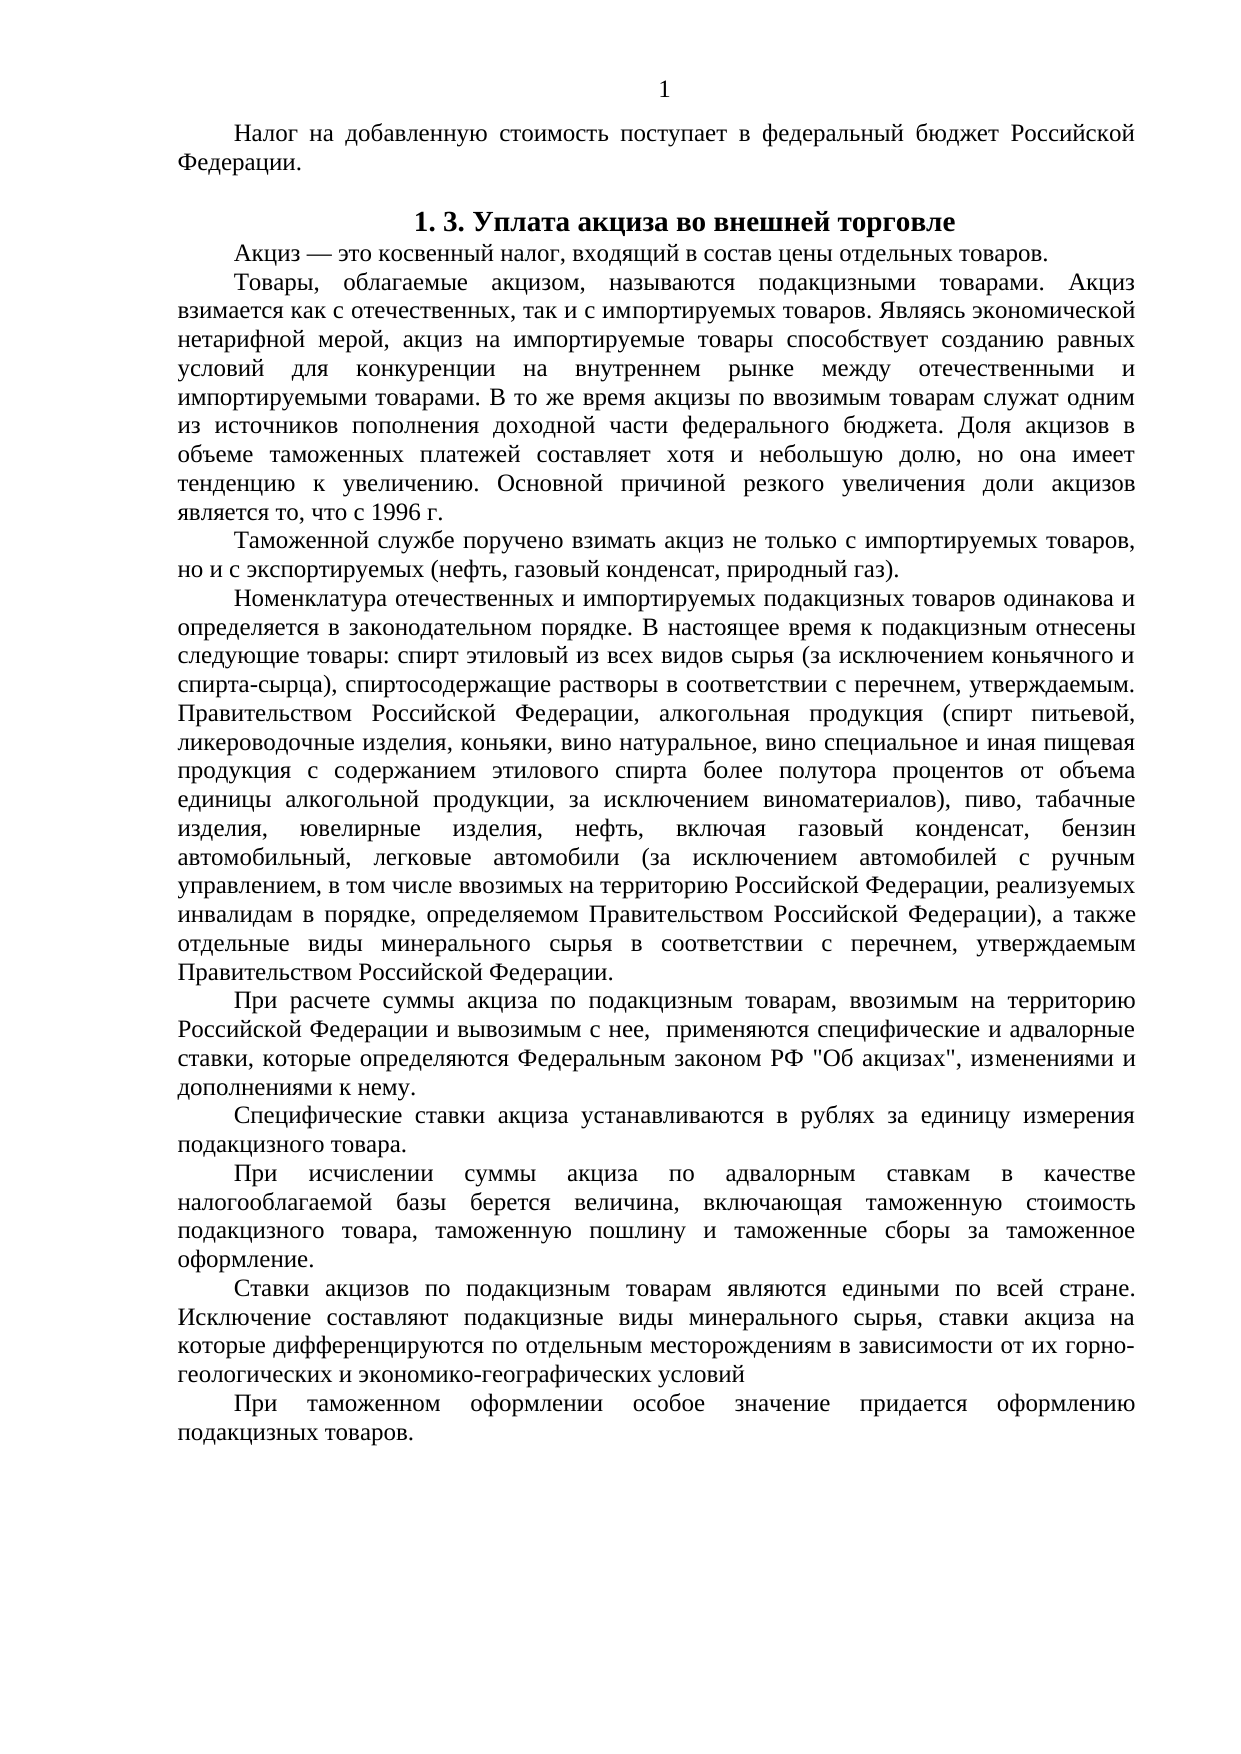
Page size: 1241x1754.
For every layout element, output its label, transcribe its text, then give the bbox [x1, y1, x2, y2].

subtitle 1. 3. Уплата акциза во внешней торговле [177, 204, 1136, 238]
text Налог на добавленную стоимость поступает в федеральный бюджет Российской Федерации. [177, 118, 1136, 176]
text При расчете суммы акциза по подакцизным товарам, ввозимым на территорию Российской Федерации и вывозимым с нее, применяются специфические и адвалорные ставки, которые определяются Федеральным законом РФ "Об акцизах", изменениями и дополнениями к нему. [177, 985, 1136, 1100]
text При исчислении суммы акциза по адвалорным ставкам в качестве налогооблагаемой базы берется величина, включающая таможенную стоимость подакцизного товара, таможенную пошлину и таможенные сборы за таможенное оформление. [177, 1158, 1136, 1273]
text Ставки акцизов по подакцизным товарам являются едиными по всей стране. Исключение составляют подакцизные виды минерального сырья, ставки акциза на которые дифференцируются по отдельным месторождениям в зависимости от их горно-геологических и экономико-географических условий [177, 1273, 1136, 1388]
text Товары, облагаемые акцизом, называются подакцизными товарами. Акциз взимается как с отечественных, так и с импортируемых товаров. Являясь экономической нетарифной мерой, акциз на импортируемые товары способствует созданию равных условий для конкуренции на внутреннем рынке между отечественными и импортируемыми товарами. В то же время акцизы по ввозимым товарам служат одним из источников пополнения доходной части федерального бюджета. Доля акцизов в объеме таможенных платежей составляет хотя и небольшую долю, но она имеет тенденцию к увеличению. Основной причиной резкого увеличения доли акцизов является то, что с 1996 г. [177, 267, 1136, 525]
text Таможенной службе поручено взимать акциз не только с импортируемых товаров, но и с экспортируемых (нефть, газовый конденсат, природный газ). [177, 525, 1136, 583]
text При таможенном оформлении особое значение придается оформлению подакцизных товаров. [177, 1388, 1136, 1445]
text Акциз — это косвенный налог, входящий в состав цены отдельных товаров. [177, 238, 1136, 267]
text Номенклатура отечественных и импортируемых подакцизных товаров одинакова и определяется в законодательном порядке. В настоящее время к подакцизным отнесены следующие товары: спирт этиловый из всех видов сырья (за исключением коньячного и спирта-сырца), спиртосодержащие растворы в соответствии с перечнем, утверждаемым. Правительством Российской Федерации, алкогольная продукция (спирт питьевой, ликероводочные изделия, коньяки, вино натуральное, вино специальное и иная пищевая продукция с содержанием этилового спирта более полутора процентов от объема единицы алкогольной продукции, за исключением виноматериалов), пиво, табачные изделия, ювелирные изделия, нефть, включая газовый конденсат, бензин автомобильный, легковые автомобили (за исключением автомобилей с ручным управлением, в том числе ввозимых на территорию Российской Федерации, реализуемых инвалидам в порядке, определяемом Правительством Российской Федерации), а также отдельные виды минерального сырья в соответствии с перечнем, утверждаемым Правительством Российской Федерации. [177, 583, 1136, 985]
text Специфические ставки акциза устанавливаются в рублях за единицу измерения подакцизного товара. [177, 1100, 1136, 1158]
